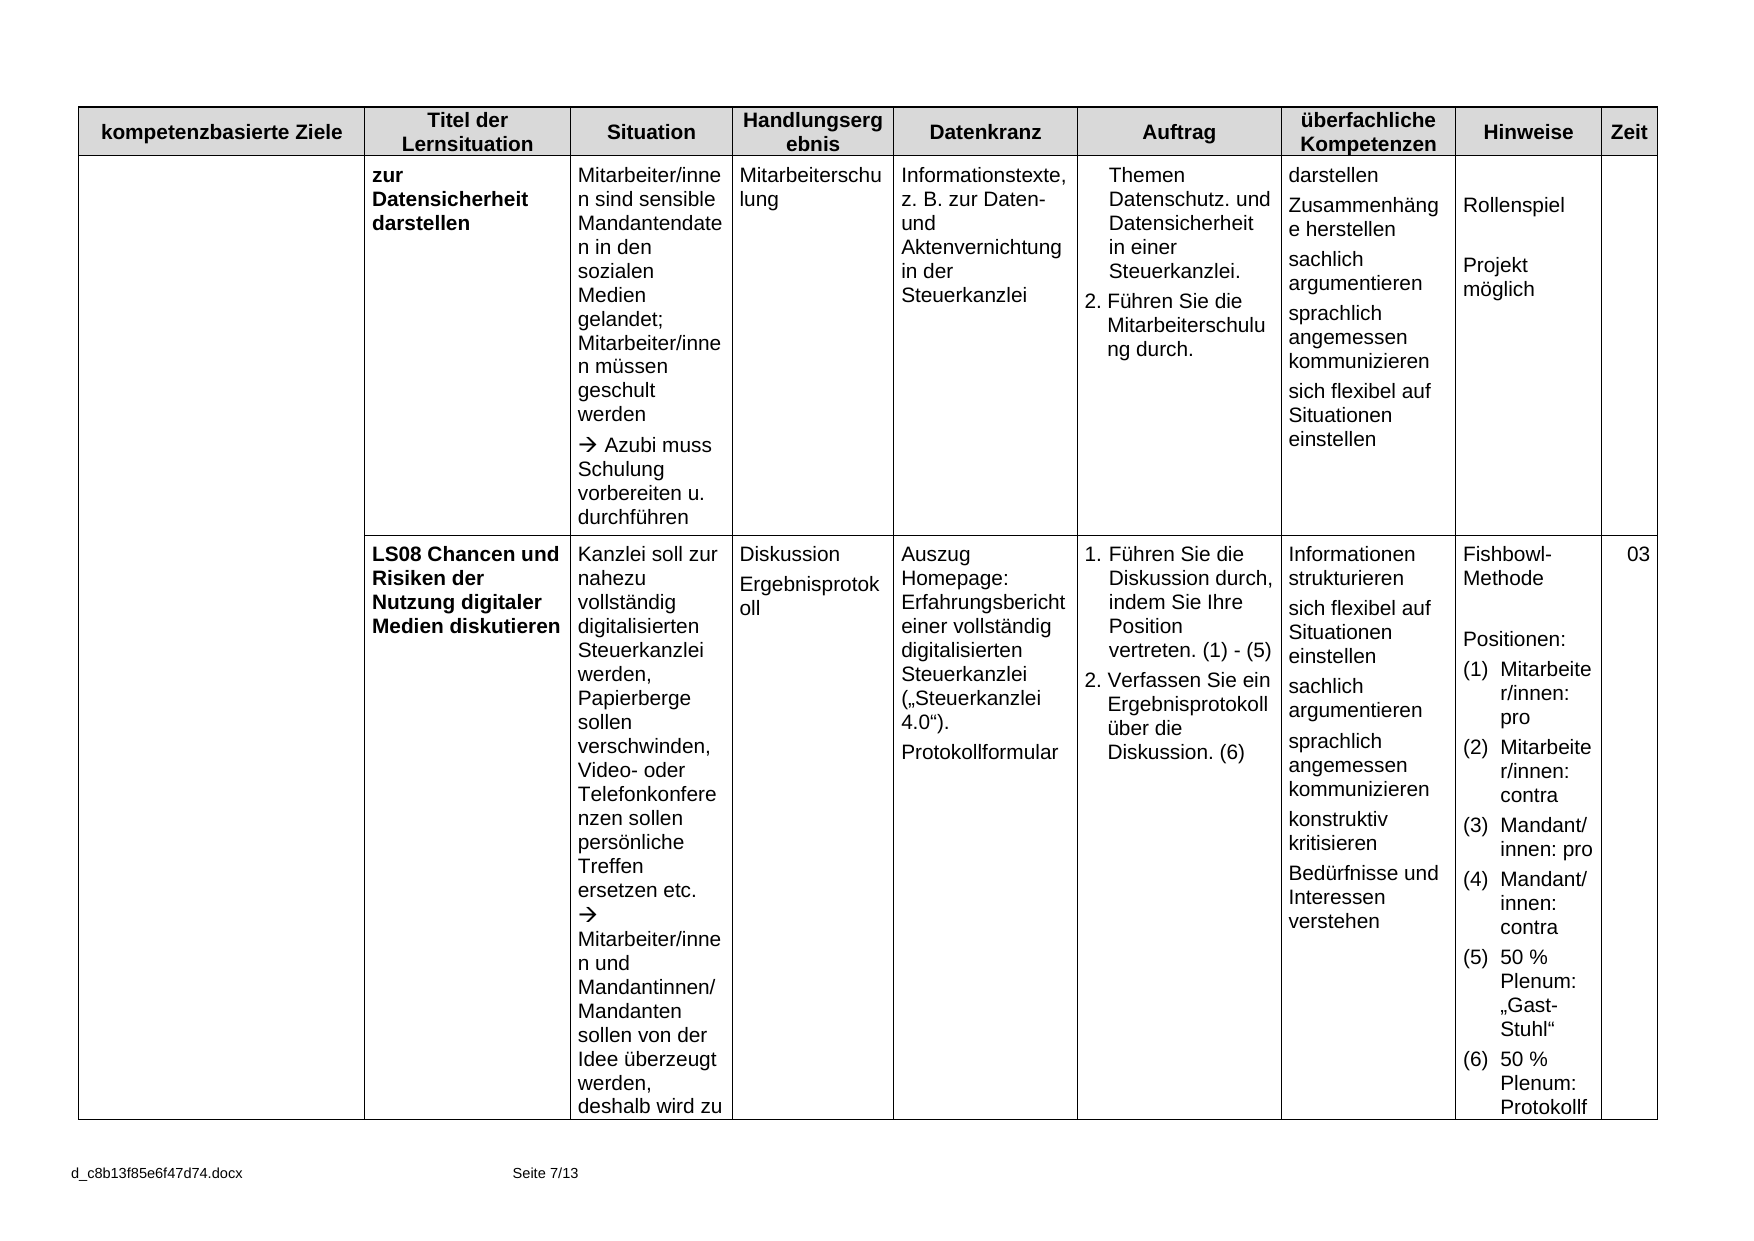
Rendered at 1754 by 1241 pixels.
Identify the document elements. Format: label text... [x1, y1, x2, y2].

table_cell Schulungsunterlagen Mitarbeiterschulung [733, 156, 893, 535]
table_header kompetenzbasierte Ziele [79, 108, 364, 155]
table_cell 03 [1602, 536, 1657, 1119]
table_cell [1078, 156, 1281, 535]
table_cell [1282, 536, 1455, 1119]
table_header Handlungsergebnis [733, 108, 893, 155]
table_header Titel der Lernsituation [365, 108, 570, 155]
table_header überfachliche Kompetenzen [1282, 108, 1455, 155]
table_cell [894, 536, 1077, 1119]
table_cell 04 [1602, 156, 1657, 535]
table_header Zeit [1602, 108, 1657, 155]
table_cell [365, 536, 570, 1119]
table_cell Diskussion Ergebnisprotokoll [733, 536, 893, 1119]
table_header Situation [571, 108, 732, 155]
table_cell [894, 156, 1077, 535]
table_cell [1456, 156, 1601, 535]
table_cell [571, 156, 732, 535]
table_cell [365, 156, 570, 535]
table_header Auftrag [1078, 108, 1281, 155]
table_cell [1078, 536, 1281, 1119]
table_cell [1456, 536, 1601, 1119]
table_header Hinweise [1456, 108, 1601, 155]
table_header Datenkranz [894, 108, 1077, 155]
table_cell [571, 536, 732, 1119]
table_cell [1282, 156, 1455, 535]
